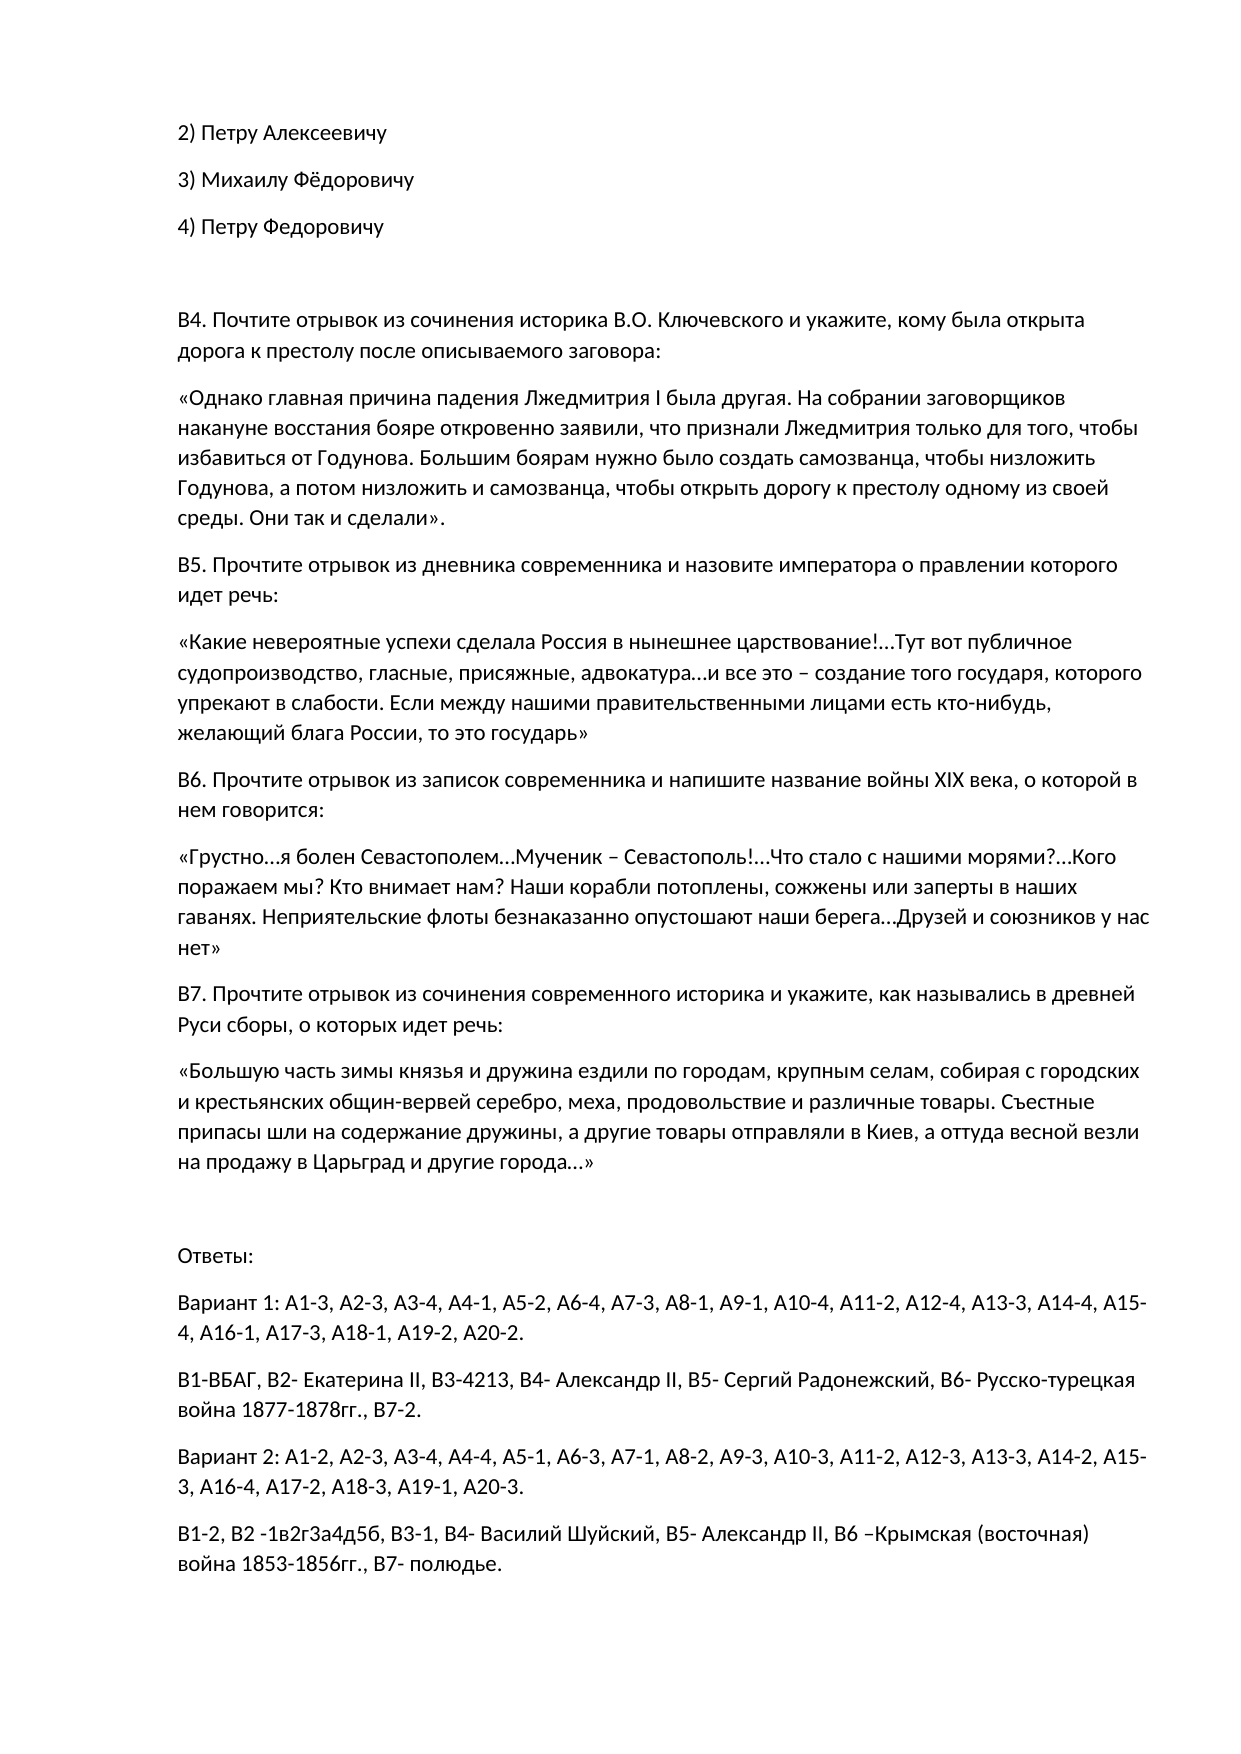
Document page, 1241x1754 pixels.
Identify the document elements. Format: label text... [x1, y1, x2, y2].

text «Большую часть зимы князья и дружина ездили по городам, крупным селам, собирая с городских и крестьянских общин-вервей серебро, меха, продовольствие и различные товары. Съестные припасы шли на содержание дружины, а другие товары отправляли в Киев, а оттуда весной везли на продажу в Царьград и другие города…» [177, 1057, 1152, 1175]
text «Грустно…я болен Севастополем…Мученик – Севастополь!…Что стало с нашими морями?…Кого поражаем мы? Кто внимает нам? Наши корабли потоплены, сожжены или заперты в наших гаванях. Неприятельские флоты безнаказанно опустошают наши берега…Друзей и союзников у нас нет» [177, 842, 1152, 961]
text В1-ВБАГ, В2- Екатерина II, В3-4213, В4- Александр II, В5- Сергий Радонежский, В6- Русско-турецкая война 1877-1878гг., В7-2. [177, 1365, 1152, 1423]
text 4) Петру Федоровичу [177, 212, 1152, 240]
text Вариант 1: А1-3, А2-3, А3-4, А4-1, А5-2, А6-4, А7-3, А8-1, А9-1, А10-4, А11-2, А12-4, А13-3, А14-4, А15-4, А16-1, А17-3, А18-1, А19-2, А20-2. [177, 1288, 1152, 1346]
text «Однако главная причина падения Лжедмитрия I была другая. На собрании заговорщиков накануне восстания бояре откровенно заявили, что признали Лжедмитрия только для того, чтобы избавиться от Годунова. Большим боярам нужно было создать самозванца, чтобы низложить Годунова, а потом низложить и самозванца, чтобы открыть дорогу к престолу одному из своей среды. Они так и сделали». [177, 383, 1152, 532]
text Вариант 2: А1-2, А2-3, А3-4, А4-4, А5-1, А6-3, А7-1, А8-2, А9-3, А10-3, А11-2, А12-3, А13-3, А14-2, А15-3, А16-4, А17-2, А18-3, А19-1, А20-3. [177, 1442, 1152, 1500]
text Ответы: [177, 1241, 1152, 1269]
text В6. Прочтите отрывок из записок современника и напишите название войны XIX века, о которой в нем говорится: [177, 765, 1152, 823]
text 3) Михаилу Фёдоровичу [177, 165, 1152, 193]
text В1-2, В2 -1в2г3а4д5б, В3-1, В4- Василий Шуйский, В5- Александр II, В6 –Крымская (восточная) война 1853-1856гг., В7- полюдье. [177, 1519, 1152, 1577]
text 2) Петру Алексеевичу [177, 118, 1152, 146]
text В7. Прочтите отрывок из сочинения современного историка и укажите, как назывались в древней Руси сборы, о которых идет речь: [177, 979, 1152, 1038]
text В4. Почтите отрывок из сочинения историка В.О. Ключевского и укажите, кому была открыта дорога к престолу после описываемого заговора: [177, 306, 1152, 364]
text В5. Прочтите отрывок из дневника современника и назовите императора о правлении которого идет речь: [177, 550, 1152, 609]
text «Какие невероятные успехи сделала Россия в нынешнее царствование!…Тут вот публичное судопроизводство, гласные, присяжные, адвокатура…и все это – создание того государя, которого упрекают в слабости. Если между нашими правительственными лицами есть кто-нибудь, желающий блага России, то это государь» [177, 627, 1152, 746]
